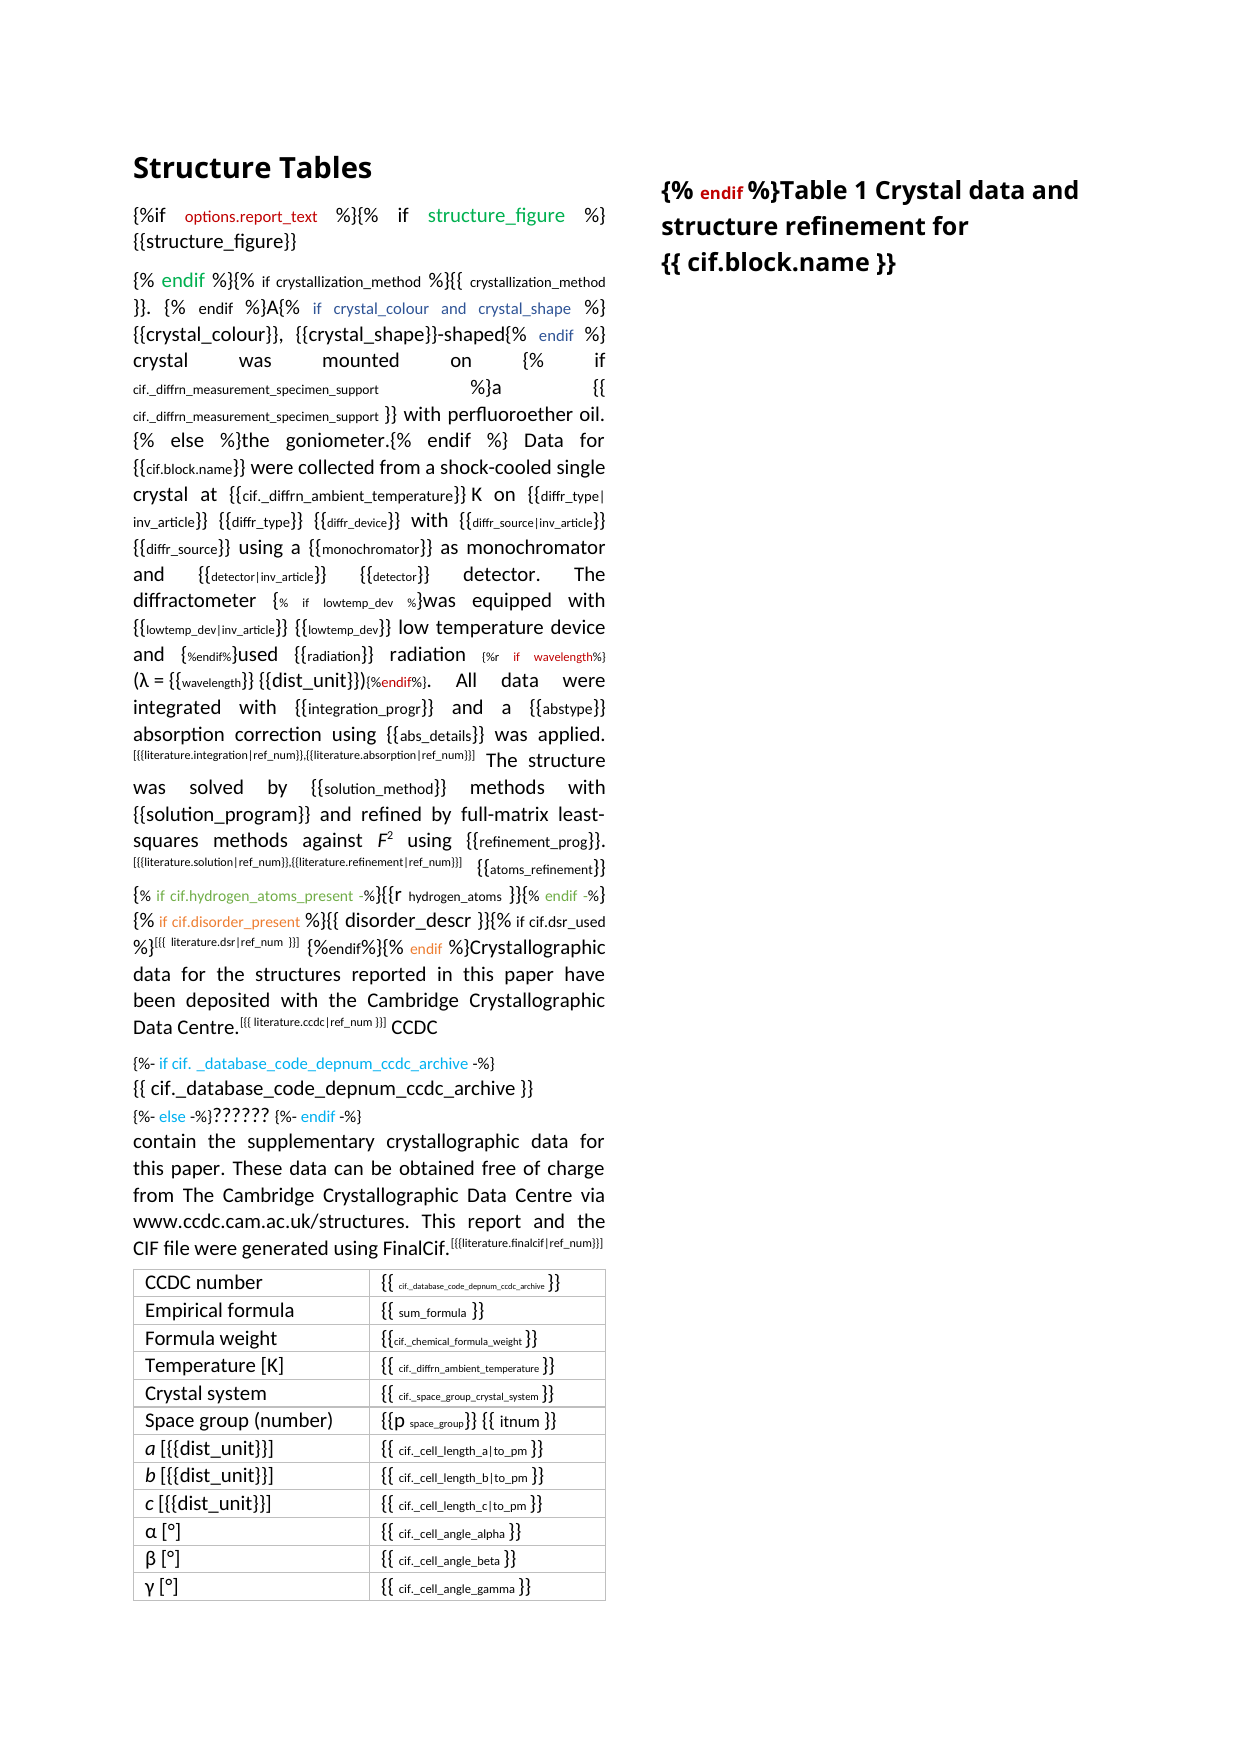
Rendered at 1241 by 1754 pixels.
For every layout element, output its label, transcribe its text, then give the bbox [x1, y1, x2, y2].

text {%- if cif. _database_code_depnum_ccdc_archive -%} [133, 1053, 606, 1074]
subtitle {% endif %}Table 1 Crystal data and structure refinement for {{ cif.block.name }} [661, 173, 1134, 278]
text {%if options.report_text %}{% if structure_figure %}{{structure_figure}} [133, 202, 606, 254]
text {%- else -%}?????? {%- endif -%} [133, 1102, 606, 1127]
table_cell {{p space_group}} {{ itnum }} [370, 1408, 605, 1434]
table_cell {{ cif._diffrn_ambient_temperature }} [370, 1352, 605, 1379]
text {{ cif._database_code_depnum_ccdc_archive }} [133, 1075, 606, 1101]
subtitle Structure Tables [133, 148, 606, 187]
table_cell Space group (number) [134, 1408, 369, 1434]
table_cell a [{{dist_unit}}] [134, 1435, 369, 1462]
table_header {{ cif._database_code_depnum_ccdc_archive }} [370, 1270, 605, 1296]
table_cell {{cif._chemical_formula_weight }} [370, 1325, 605, 1351]
table_cell {{ sum_formula }} [370, 1297, 605, 1324]
table_cell {{ cif._space_group_crystal_system }} [370, 1380, 605, 1406]
table_cell Crystal system [134, 1380, 369, 1406]
table_cell Temperature [K] [134, 1352, 369, 1379]
text {% endif %}{% if crystallization_method %}{{ crystallization_method }}. {% endif %}A{% if crystal_colour and crystal_shape %} {{crystal_colour}}, {{crystal_shape}}-shaped{% endif %} crystal was mounted on {% if cif._diffrn_measurement_specimen_support %}a {{ cif._diffrn_measurement_specimen_support }} with perfluoroether oil.{% else %}the goniometer.{% endif %} Data for {{cif.block.name}} were collected from a shock-cooled single crystal at {{cif._diffrn_ambient_temperature}} K on {{diffr_type|inv_article}} {{diffr_type}} {{diffr_device}} with {{diffr_source|inv_article}} {{diffr_source}} using a {{monochromator}} as monochromator and {{detector|inv_article}} {{detector}} detector. The diffractometer {% if lowtemp_dev %}was equipped with {{lowtemp_dev|inv_article}} {{lowtemp_dev}} low temperature device and {%endif%}used {{radiation}} radiation {%r if wavelength%}(λ = {{wavelength}} {{dist_unit}}){%endif%}. All data were integrated with {{integration_progr}} and a {{abstype}} absorption correction using {{abs_details}} was applied.[{{literature.integration|ref_num}},{{literature.absorption|ref_num}}] The structure was solved by {{solution_method}} methods with {{solution_program}} and refined by full-matrix least-squares methods against F2 using {{refinement_prog}}.[{{literature.solution|ref_num}},{{literature.refinement|ref_num}}] {{atoms_refinement}}{% if cif.hydrogen_atoms_present -%}{{r hydrogen_atoms }}{% endif -%}{% if cif.disorder_present %}{{ disorder_descr }}{% if cif.dsr_used %}[{{ literature.dsr|ref_num }}] {%endif%}{% endif %}Crystallographic data for the structures reported in this paper have been deposited with the Cambridge Crystallographic Data Centre.[{{ literature.ccdc|ref_num }}] CCDC [133, 268, 606, 1040]
table_cell {{ cif._cell_length_b|to_pm }} [370, 1463, 605, 1489]
table_cell b [{{dist_unit}}] [134, 1463, 369, 1489]
table_cell Formula weight [134, 1325, 369, 1351]
table_cell Empirical formula [134, 1297, 369, 1324]
table_header CCDC number [134, 1270, 369, 1296]
table_cell α [°] [134, 1518, 369, 1544]
table_cell {{ cif._cell_angle_alpha }} [370, 1518, 605, 1544]
table_cell {{ cif._cell_length_a|to_pm }} [370, 1435, 605, 1462]
text contain the supplementary crystallographic data for this paper. These data can be obtained free of charge from The Cambridge Crystallographic Data Centre via www.ccdc.cam.ac.uk/‌structures. This report and the CIF file were generated using FinalCif.[{{literature.finalcif|ref_num}}] [133, 1128, 606, 1261]
table_cell {{ cif._cell_length_c|to_pm }} [370, 1490, 605, 1517]
table_cell β [°] [134, 1546, 369, 1572]
table_cell {{ cif._cell_angle_gamma }} [370, 1573, 605, 1600]
table_cell c [{{dist_unit}}] [134, 1490, 369, 1517]
table_cell {{ cif._cell_angle_beta }} [370, 1546, 605, 1572]
table_cell γ [°] [134, 1573, 369, 1600]
